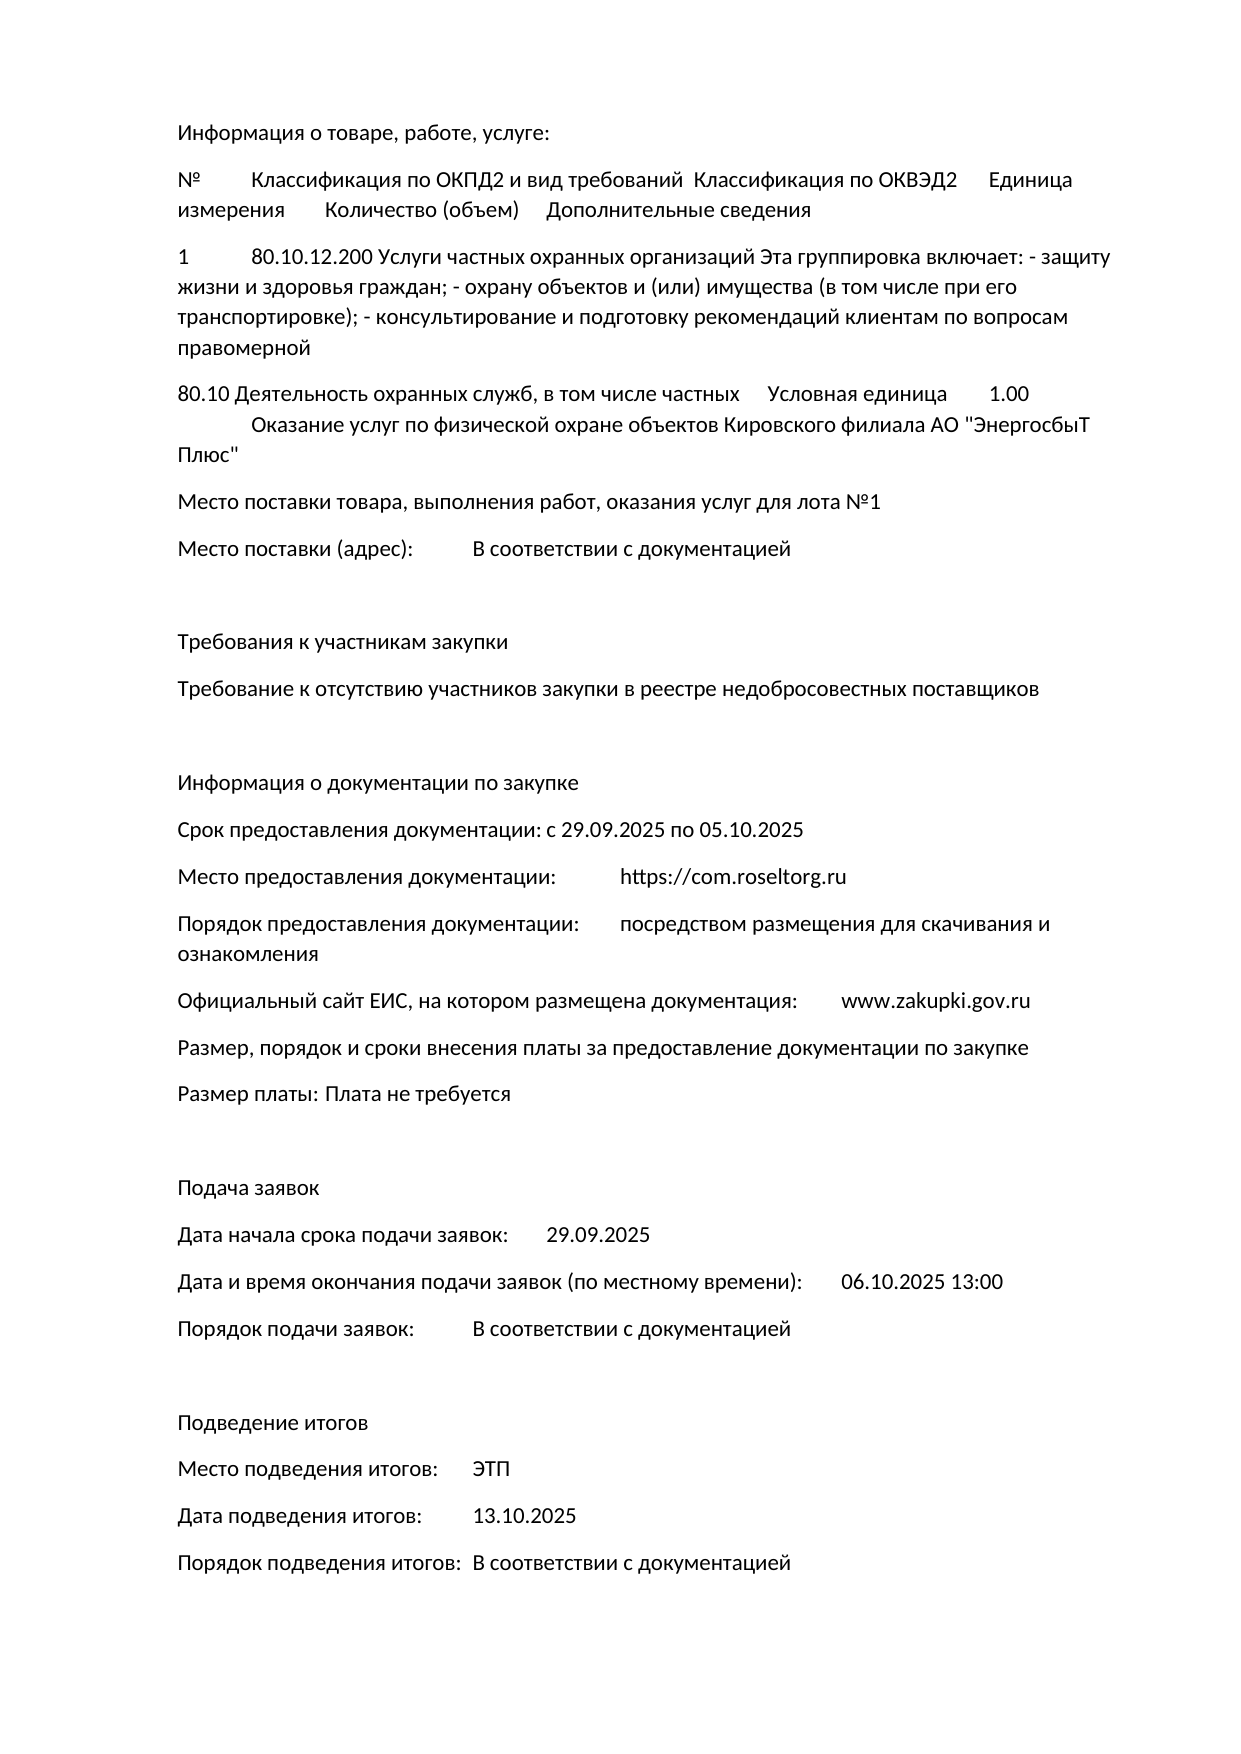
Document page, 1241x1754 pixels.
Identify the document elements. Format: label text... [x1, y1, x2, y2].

text Дата начала срока подачи заявок: 29.09.2025 [177, 1220, 1152, 1248]
text Срок предоставления документации: с 29.09.2025 по 05.10.2025 [177, 815, 1152, 843]
text № Классификация по ОКПД2 и вид требований Классификация по ОКВЭД2 Единица измерения Количество (объем) Дополнительные сведения [177, 165, 1152, 223]
text Дата подведения итогов: 13.10.2025 [177, 1501, 1152, 1529]
text Требование к отсутствию участников закупки в реестре недобросовестных поставщиков [177, 674, 1152, 702]
text Место поставки товара, выполнения работ, оказания услуг для лота №1 [177, 487, 1152, 515]
text Размер платы: Плата не требуется [177, 1079, 1152, 1108]
text 80.10 Деятельность охранных служб, в том числе частных Условная единица 1.00 Оказание услуг по физической охране объектов Кировского филиала АО "ЭнергосбыТ Плюс" [177, 379, 1152, 468]
text Место предоставления документации: https://com.roseltorg.ru [177, 862, 1152, 890]
text Место поставки (адрес): В соответствии с документацией [177, 534, 1152, 562]
text Информация о товаре, работе, услуге: [177, 118, 1152, 146]
text 1 80.10.12.200 Услуги частных охранных организаций Эта группировка включает: - защиту жизни и здоровья граждан; - охрану объектов и (или) имущества (в том числе при его транспортировке); - консультирование и подготовку рекомендаций клиентам по вопросам правомерной [177, 242, 1152, 361]
text Место подведения итогов: ЭТП [177, 1454, 1152, 1483]
text Подача заявок [177, 1173, 1152, 1201]
text Порядок подачи заявок: В соответствии с документацией [177, 1314, 1152, 1342]
text Подведение итогов [177, 1408, 1152, 1436]
text Порядок предоставления документации: посредством размещения для скачивания и ознакомления [177, 909, 1152, 967]
text Требования к участникам закупки [177, 627, 1152, 656]
text Размер, порядок и сроки внесения платы за предоставление документации по закупке [177, 1033, 1152, 1061]
text Дата и время окончания подачи заявок (по местному времени): 06.10.2025 13:00 [177, 1267, 1152, 1295]
text Официальный сайт ЕИС, на котором размещена документация: www.zakupki.gov.ru [177, 986, 1152, 1014]
text Порядок подведения итогов: В соответствии с документацией [177, 1548, 1152, 1576]
text Информация о документации по закупке [177, 768, 1152, 796]
